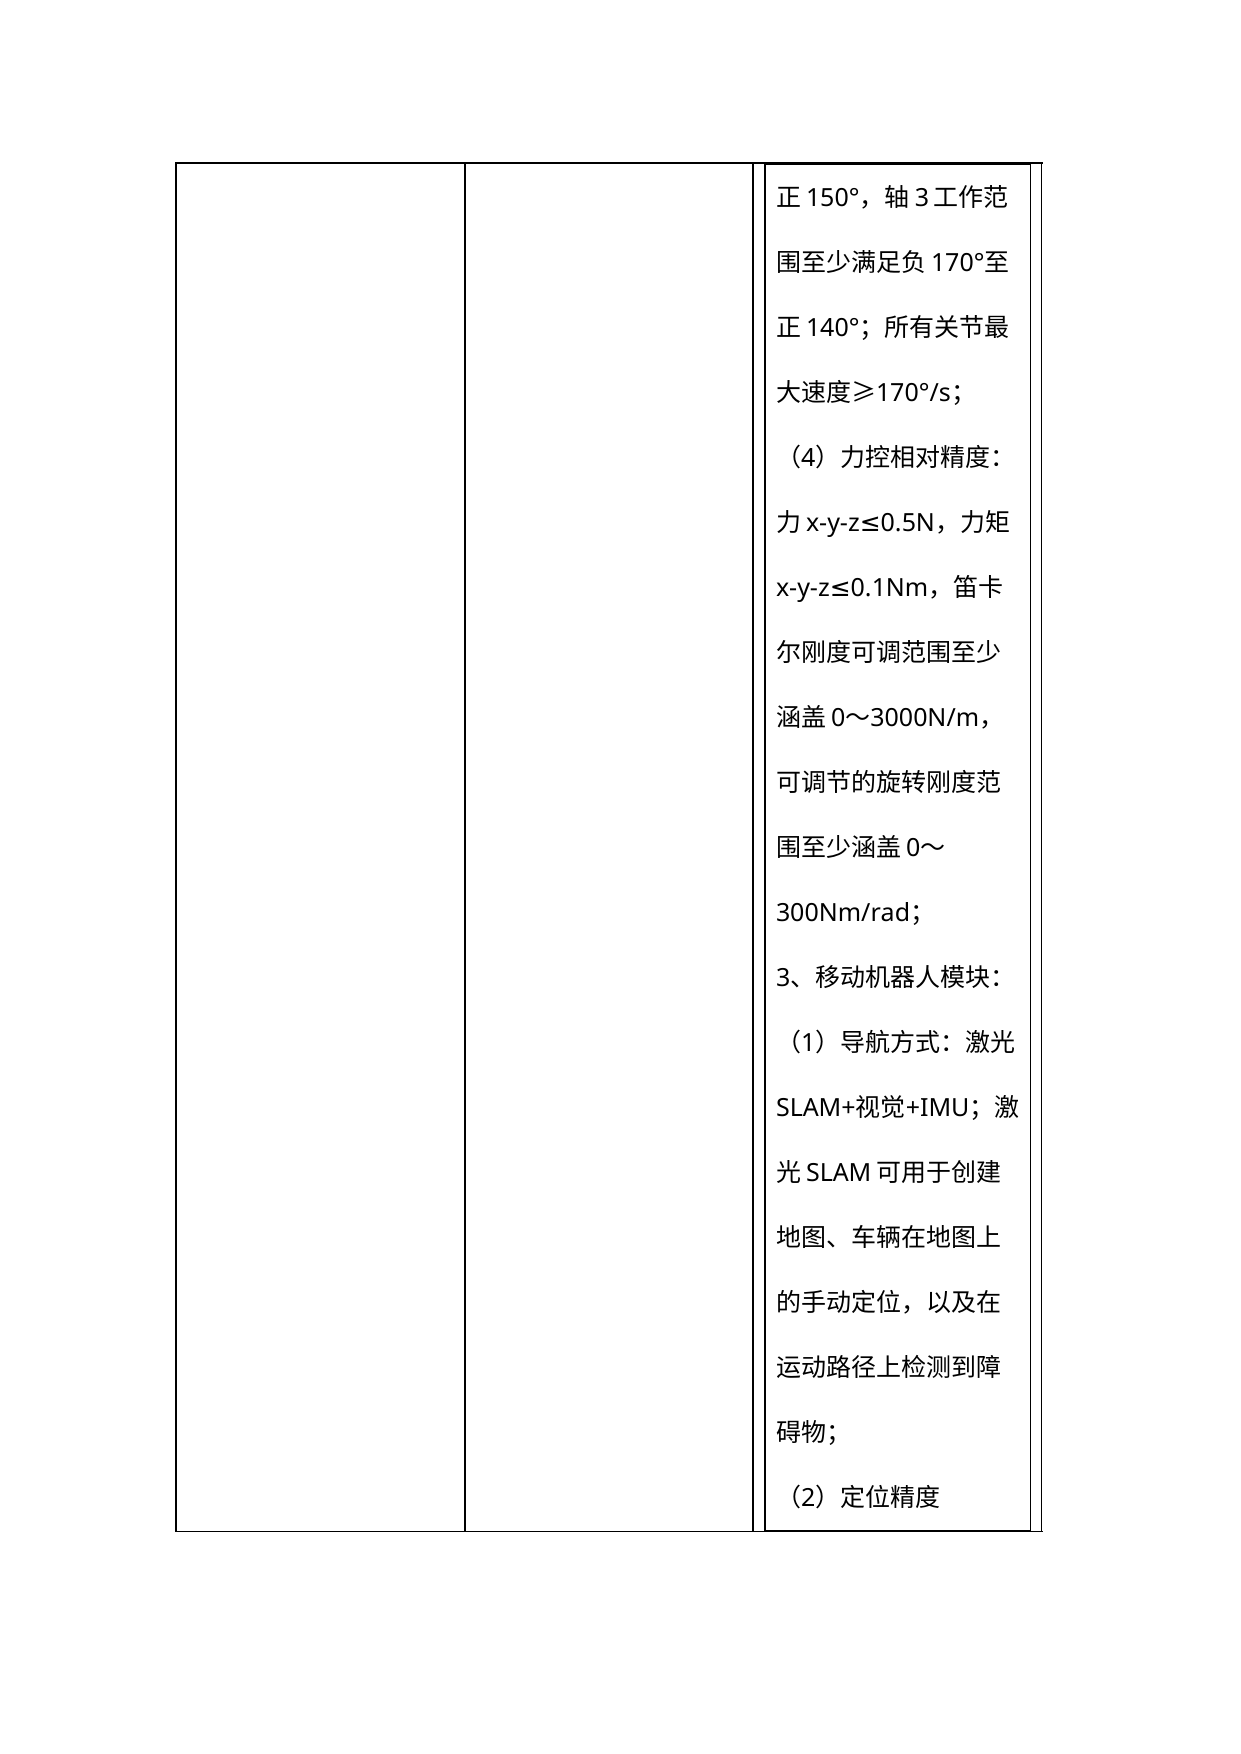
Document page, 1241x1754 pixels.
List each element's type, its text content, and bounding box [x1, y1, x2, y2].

table_cell [466, 164, 752, 1531]
table_cell [754, 164, 764, 1531]
table_cell 1 [177, 164, 464, 1531]
table_cell [1031, 164, 1041, 1531]
table_cell [766, 165, 1030, 1530]
